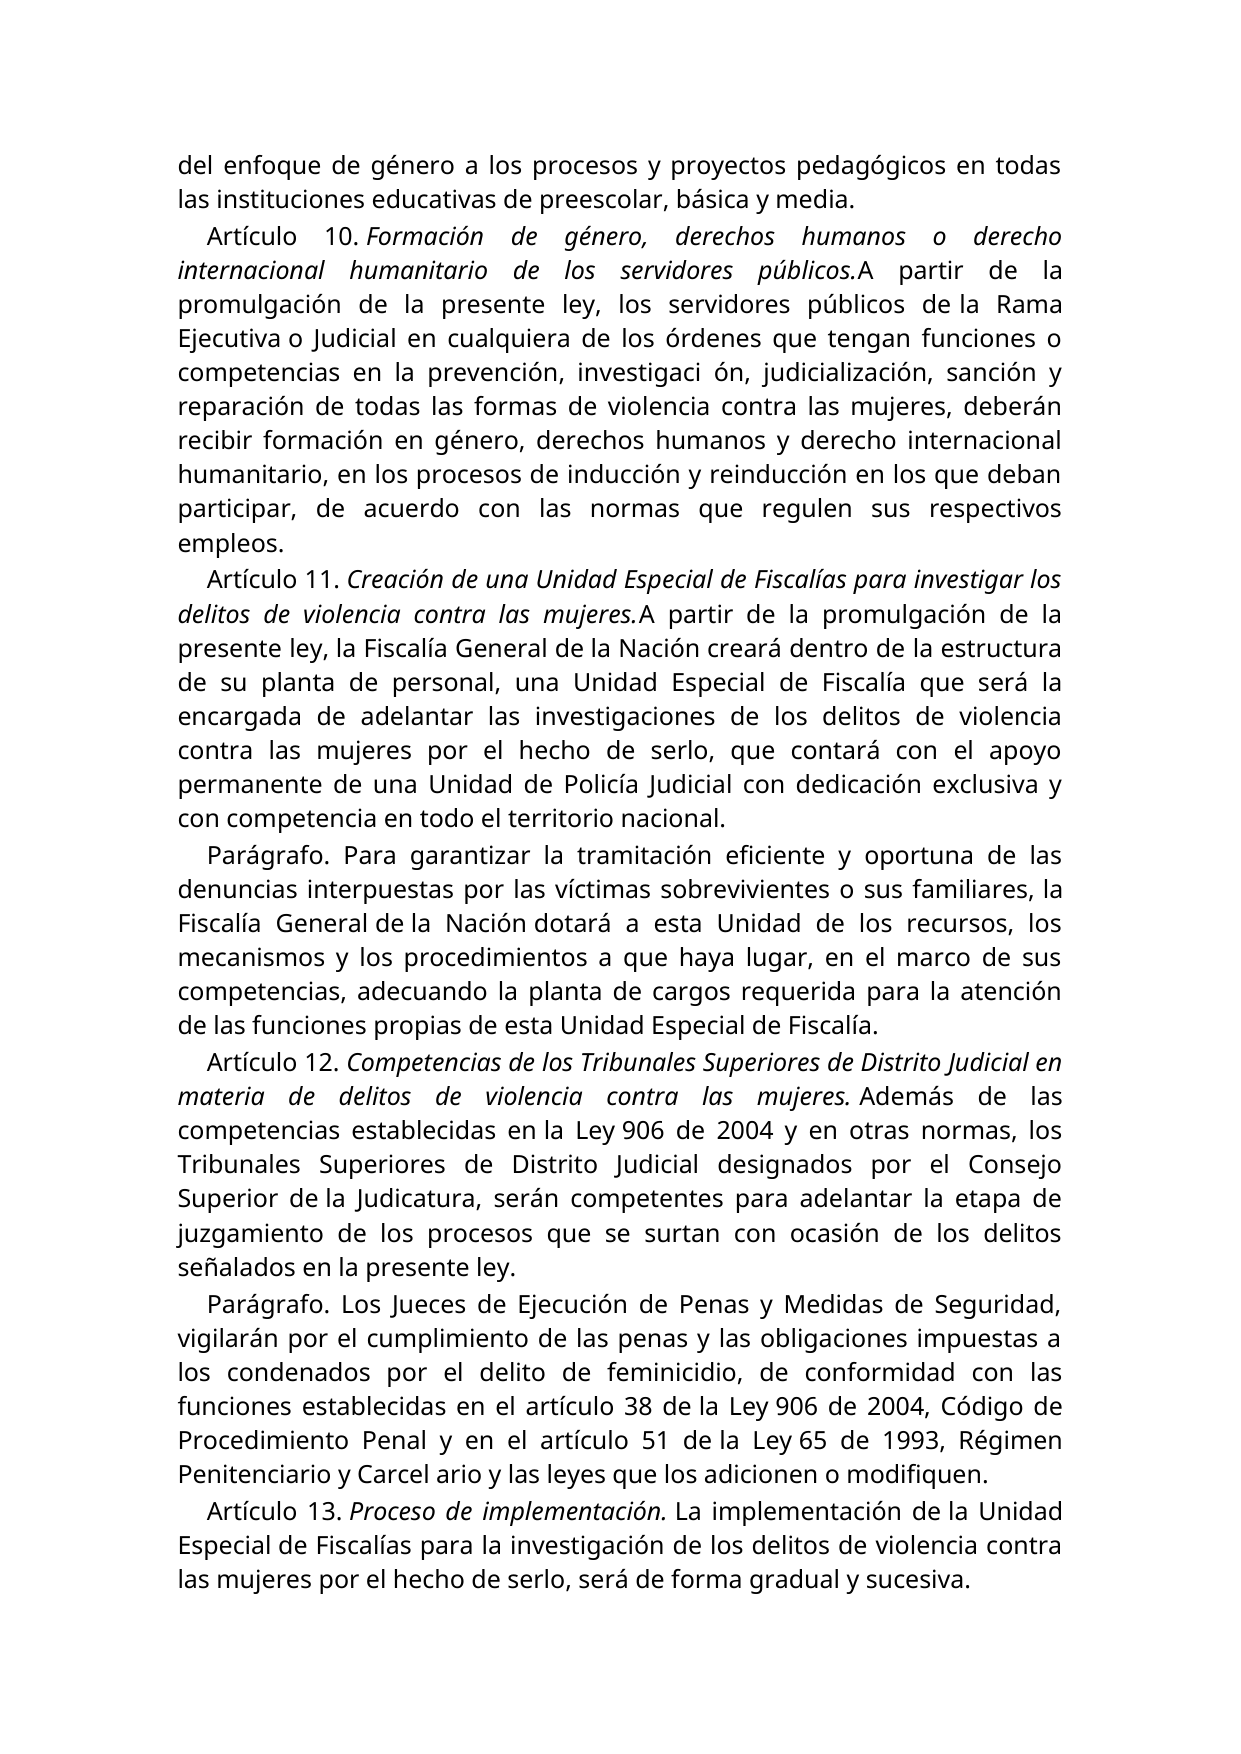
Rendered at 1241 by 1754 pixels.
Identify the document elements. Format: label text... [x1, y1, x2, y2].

text Artículo 13. Proceso de implementación. La implementación de la Unidad Especial de Fiscalías para la investigación de los delitos de violencia contra las mujeres por el hecho de serlo, será de forma gradual y sucesiva. [177, 1493, 1063, 1596]
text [177, 148, 1063, 216]
text Parágrafo. Los Jueces de Ejecución de Penas y Medidas de Seguridad, vigilarán por el cumplimiento de las penas y las obligaciones impuestas a los condenados por el delito de feminicidio, de conformidad con las funciones establecidas en el artículo 38 de la Ley 906 de 2004, Código de Procedimiento Penal y en el artículo 51 de la Ley 65 de 1993, Régimen Penitenciario y Carcel ario y las leyes que los adicionen o modifiquen. [177, 1286, 1063, 1491]
text Parágrafo. Para garantizar la tramitación eficiente y oportuna de las denuncias interpuestas por las víctimas sobrevivientes o sus familiares, la Fiscalía General de la Nación dotará a esta Unidad de los recursos, los mecanismos y los procedimientos a que haya lugar, en el marco de sus competencias, adecuando la planta de cargos requerida para la atención de las funciones propias de esta Unidad Especial de Fiscalía. [177, 838, 1063, 1042]
text Artículo 10. Formación de género, derechos humanos o derecho internacional humanitario de los servidores públicos.A partir de la promulgación de la presente ley, los servidores públicos de la Rama Ejecutiva o Judicial en cualquiera de los órdenes que tengan funciones o competencias en la prevención, investigaci ón, judicialización, sanción y reparación de todas las formas de violencia contra las mujeres, deberán recibir formación en género, derechos humanos y derecho internacional humanitario, en los procesos de inducción y reinducción en los que deban participar, de acuerdo con las normas que regulen sus respectivos empleos. [177, 219, 1063, 559]
text Artículo 12. Competencias de los Tribunales Superiores de Distrito Judicial en materia de delitos de violencia contra las mujeres. Además de las competencias establecidas en la Ley 906 de 2004 y en otras normas, los Tribunales Superiores de Distrito Judicial designados por el Consejo Superior de la Judicatura, serán competentes para adelantar la etapa de juzgamiento de los procesos que se surtan con ocasión de los delitos señalados en la presente ley. [177, 1045, 1063, 1283]
text Artículo 11. Creación de una Unidad Especial de Fiscalías para investigar los delitos de violencia contra las mujeres.A partir de la promulgación de la presente ley, la Fiscalía General de la Nación creará dentro de la estructura de su planta de personal, una Unidad Especial de Fiscalía que será la encargada de adelantar las investigaciones de los delitos de violencia contra las mujeres por el hecho de serlo, que contará con el apoyo permanente de una Unidad de Policía Judicial con dedicación exclusiva y con competencia en todo el territorio nacional. [177, 562, 1063, 835]
